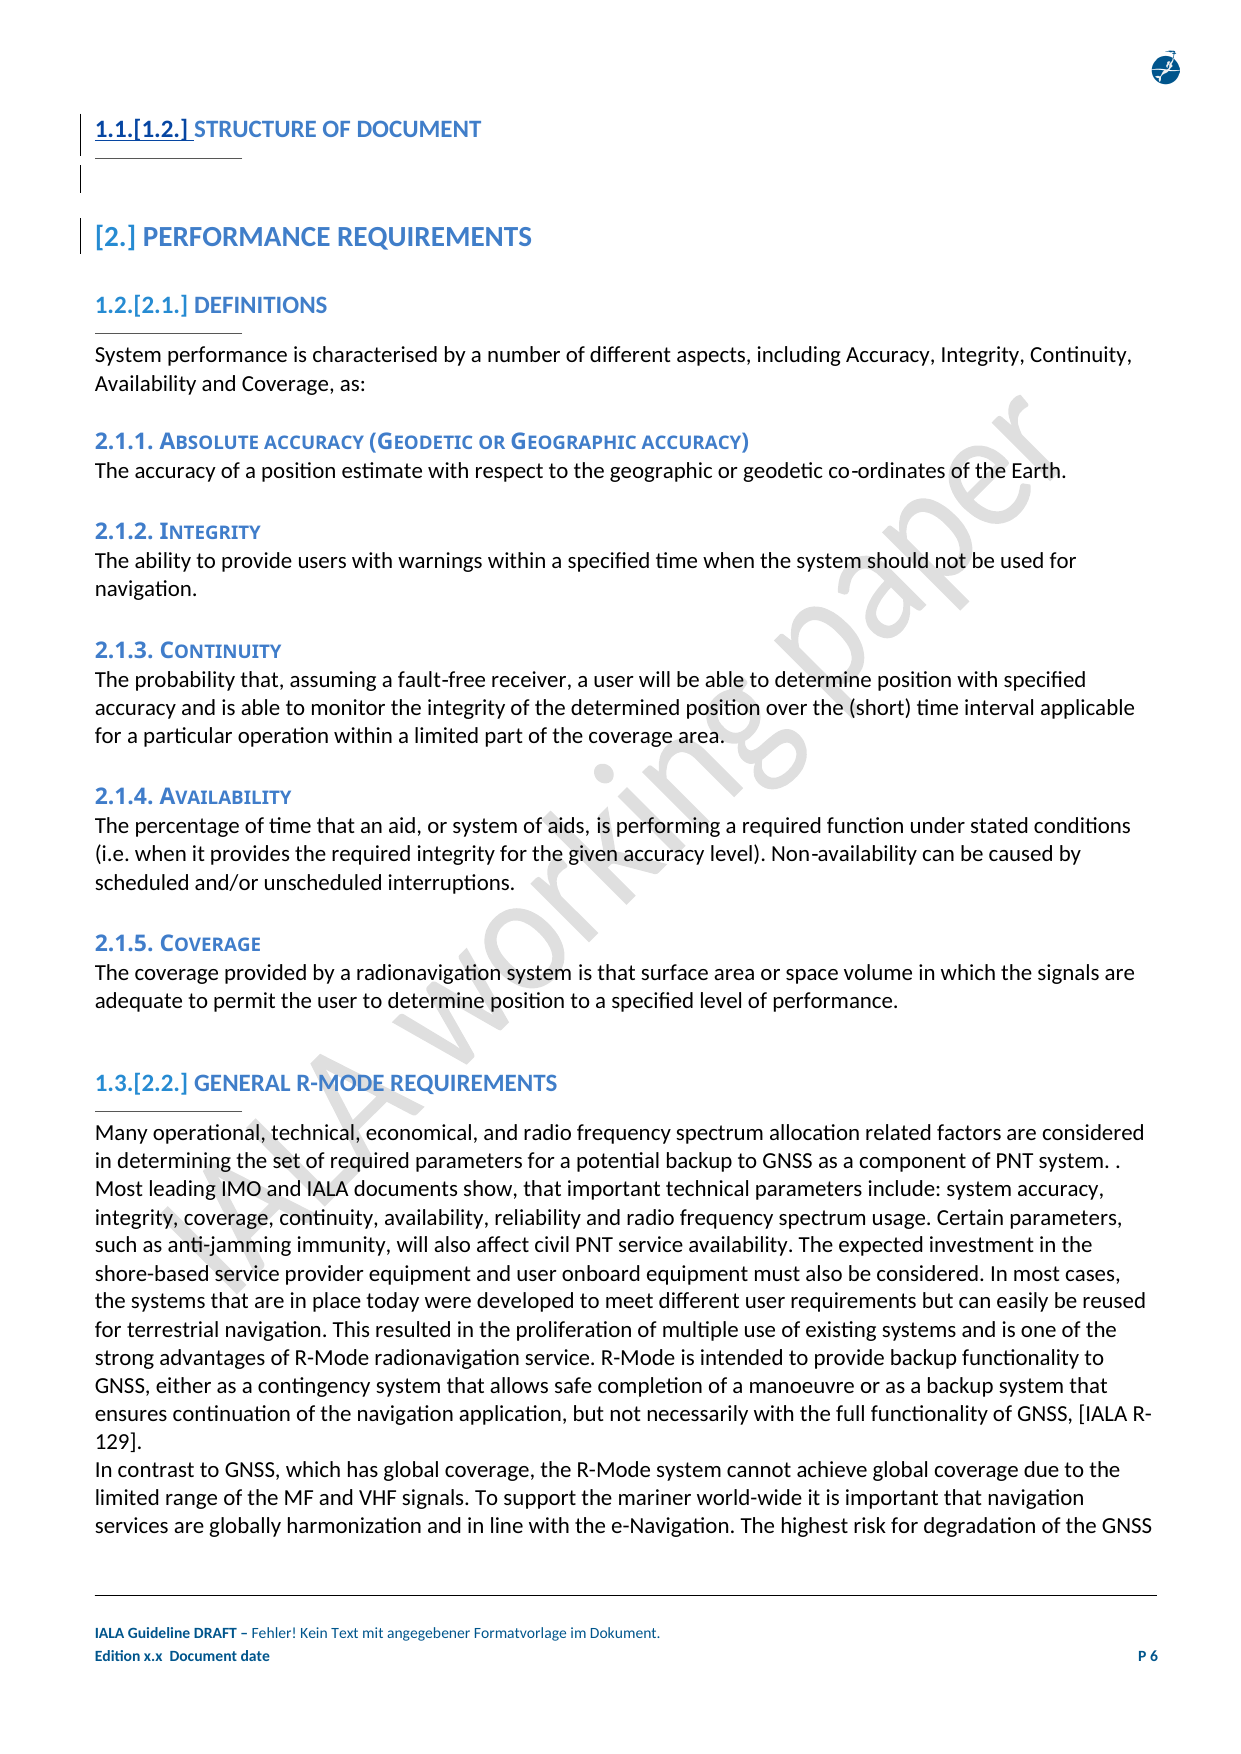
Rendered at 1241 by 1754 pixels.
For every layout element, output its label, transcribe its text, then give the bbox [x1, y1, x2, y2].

text The ability to provide users with warnings within a specified time when the system should not be used for [94, 546, 1157, 574]
text The percentage of time that an aid, or system of aids, is performing a required function under stated conditions [94, 812, 1157, 839]
subtitle Performance requirements [94, 218, 1157, 289]
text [94, 1455, 1157, 1539]
picture [1120, 0, 1239, 119]
text System performance is characterised by a number of different aspects, including Accuracy, Integrity, Continuity, [94, 341, 1157, 369]
text Many operational, technical, economical, and radio frequency spectrum allocation related factors are considered in determining the set of required parameters for a potential backup to GNSS as a component of PNT system. . Most leading IMO and IALA documents show, that important technical parameters include: system accuracy, integrity, coverage, continuity, availability, reliability and radio frequency spectrum usage. Certain parameters, such as anti-jamming immunity, will also affect civil PNT service availability. The expected investment in the shore-based service provider equipment and user onboard equipment must also be considered. In most cases, the systems that are in place today were developed to meet different user requirements but can easily be reused for terrestrial navigation. This resulted in the proliferation of multiple use of existing systems and is one of the strong advantages of R-Mode radionavigation service. R-Mode is intended to provide backup functionality to GNSS, either as a contingency system that allows safe completion of a manoeuvre or as a backup system that ensures continuation of the navigation application, but not necessarily with the full functionality of GNSS, [IALA R-129]. [94, 1118, 1157, 1455]
text The coverage provided by a radionavigation system is that surface area or space volume in which the signals are [94, 958, 1157, 986]
text 2.1.2. INTEGRITY [94, 515, 1157, 546]
text 2.1.5. COVERAGE [94, 927, 1157, 958]
text 2.1.1. ABSOLUTE ACCURACY (GEODETIC OR GEOGRAPHIC ACCURACY) [94, 425, 1157, 456]
text (i.e. when it provides the required integrity for the given accuracy level). Non‐availability can be caused by [94, 839, 1157, 868]
text accuracy and is able to monitor the integrity of the determined position over the (short) time interval applicable [94, 693, 1157, 721]
text 2.1.4. AVAILABILITY [94, 780, 1157, 812]
text navigation. [94, 574, 1157, 602]
text for a particular operation within a limited part of the coverage area. [94, 721, 1157, 749]
text The probability that, assuming a fault‐free receiver, a user will be able to determine position with specified [94, 665, 1157, 693]
text scheduled and/or unscheduled interruptions. [94, 868, 1157, 896]
subtitle Definitions [94, 289, 1157, 320]
text adequate to permit the user to determine position to a specified level of performance. [94, 986, 1157, 1014]
subtitle Structure of document [94, 114, 1157, 144]
text The accuracy of a position estimate with respect to the geographic or geodetic co‐ordinates of the Earth. [94, 456, 1157, 484]
text 2.1.3. CONTINUITY [94, 634, 1157, 665]
text Availability and Coverage, as: [94, 369, 1157, 397]
subtitle General R-Mode Requirements [94, 1067, 1157, 1098]
